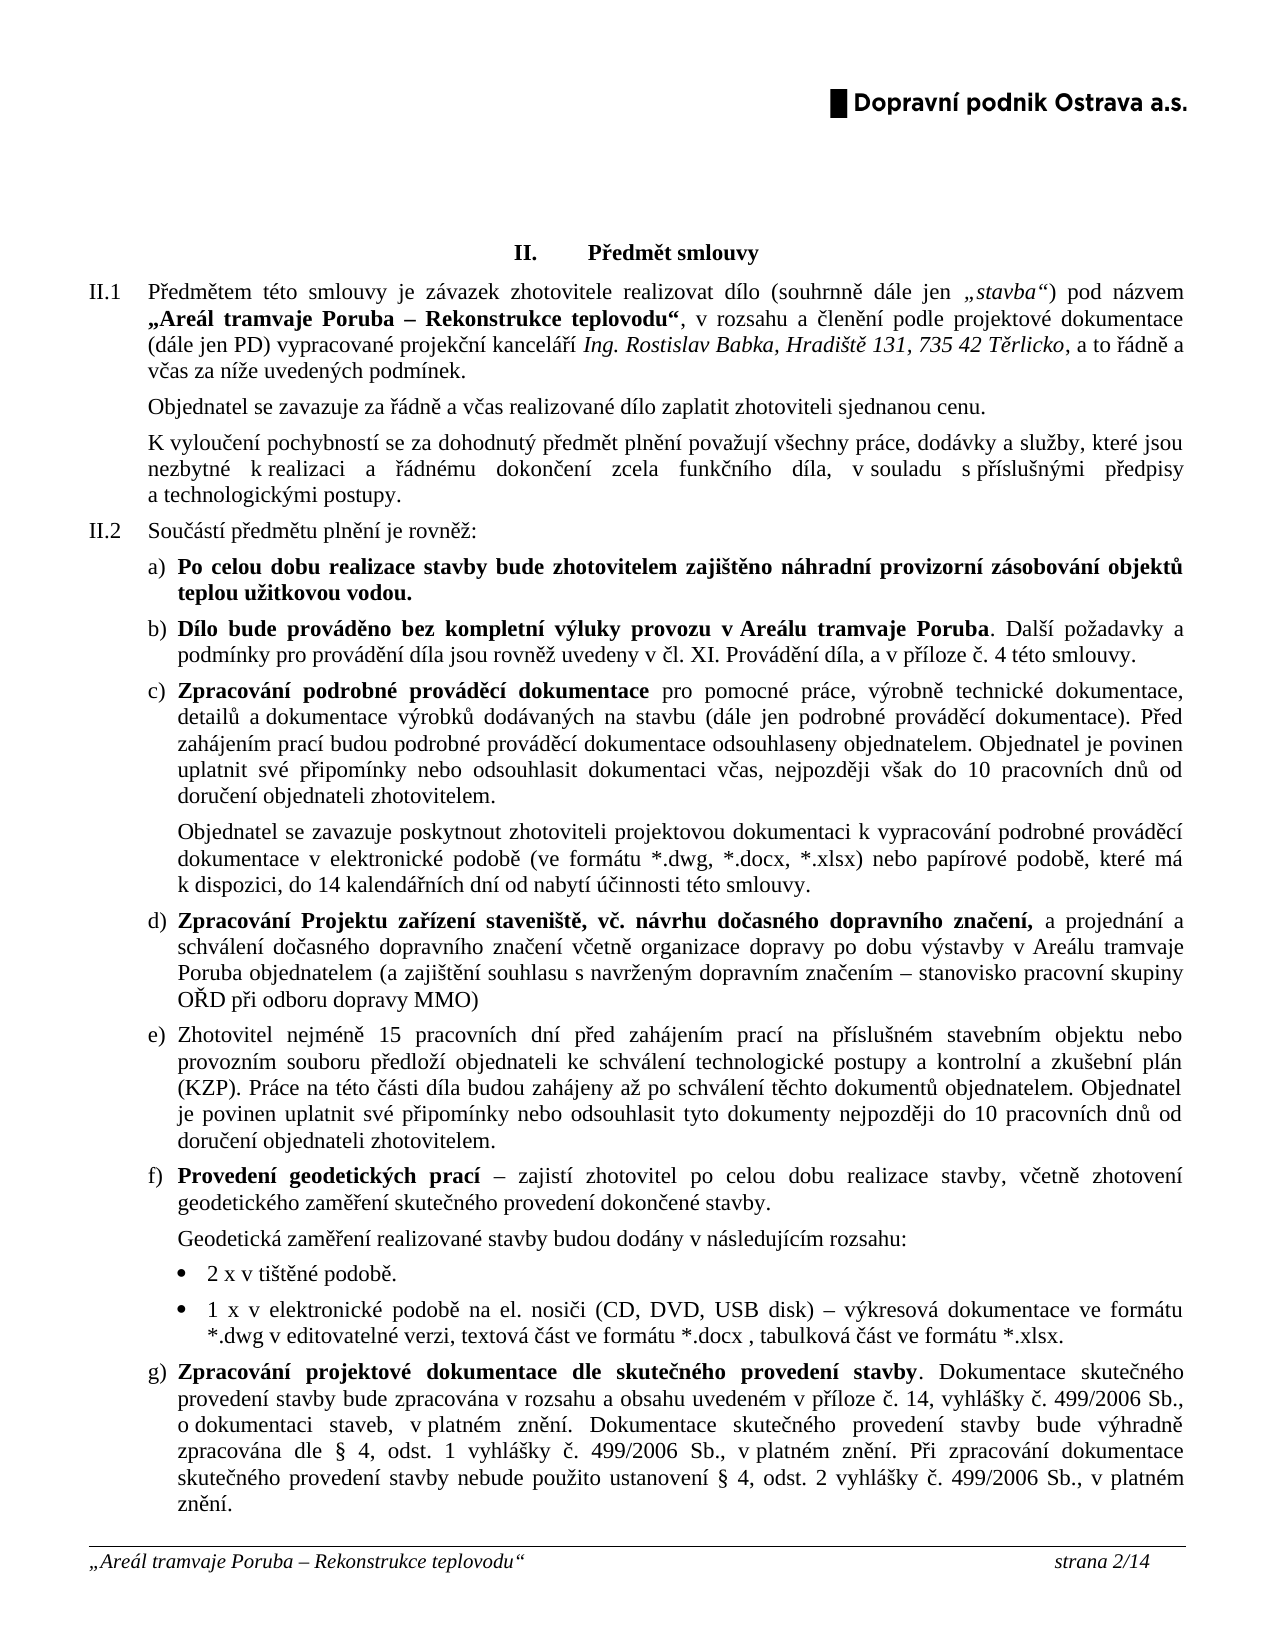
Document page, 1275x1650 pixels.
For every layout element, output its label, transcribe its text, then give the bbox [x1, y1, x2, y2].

list Předmětem této smlouvy je závazek zhotovitele realizovat dílo (souhrnně dále jen „stavba“) pod názvem „Areál tramvaje Poruba – Rekonstrukce teplovodu“, v rozsahu a členění podle projektové dokumentace (dále jen PD) vypracované projekční kanceláří Ing. Rostislav Babka, Hradiště 131, 735 42 Těrlicko, a to řádně a včas za níže uvedených podmínek. [89, 278, 1184, 384]
list Dílo bude prováděno bez kompletní výluky provozu v Areálu tramvaje Poruba. Další požadavky a podmínky pro provádění díla jsou rovněž uvedeny v čl. XI. Provádění díla, a v příloze č. 4 této smlouvy. [148, 615, 1184, 668]
picture [830, 89, 1187, 118]
list 2 x v tištěné podobě. [177, 1260, 1184, 1287]
text Geodetická zaměření realizované stavby budou dodány v následujícím rozsahu: [177, 1225, 1184, 1251]
list Po celou dobu realizace stavby bude zhotovitelem zajištěno náhradní provizorní zásobování objektů teplou užitkovou vodou. [148, 553, 1184, 606]
list Součástí předmětu plnění je rovněž: [89, 517, 1184, 543]
list Provedení geodetických prací – zajistí zhotovitel po celou dobu realizace stavby, včetně zhotovení geodetického zaměření skutečného provedení dokončené stavby. [148, 1163, 1184, 1215]
list 1 x v elektronické podobě na el. nosiči (CD, DVD, USB disk) – výkresová dokumentace ve formátu *.dwg v editovatelné verzi, textová část ve formátu *.docx , tabulková část ve formátu *.xlsx. [177, 1296, 1184, 1349]
list Zhotovitel nejméně 15 pracovních dní před zahájením prací na příslušném stavebním objektu nebo provozním souboru předloží objednateli ke schválení technologické postupy a kontrolní a zkušební plán (KZP). Práce na této části díla budou zahájeny až po schválení těchto dokumentů objednatelem. Objednatel je povinen uplatnit své připomínky nebo odsouhlasit tyto dokumenty nejpozději do 10 pracovních dnů od doručení objednateli zhotovitelem. [148, 1021, 1184, 1153]
subtitle Předmět smlouvy [89, 239, 1184, 266]
text Objednatel se zavazuje poskytnout zhotoviteli projektovou dokumentaci k vypracování podrobné prováděcí dokumentace v elektronické podobě (ve formátu *.dwg, *.docx, *.xlsx) nebo papírové podobě, které má k dispozici, do 14 kalendářních dní od nabytí účinnosti této smlouvy. [177, 818, 1184, 897]
list Zpracování podrobné prováděcí dokumentace pro pomocné práce, výrobně technické dokumentace, detailů a dokumentace výrobků dodávaných na stavbu (dále jen podrobné prováděcí dokumentace). Před zahájením prací budou podrobné prováděcí dokumentace odsouhlaseny objednatelem. Objednatel je povinen uplatnit své připomínky nebo odsouhlasit dokumentaci včas, nejpozději však do 10 pracovních dnů od doručení objednateli zhotovitelem. [148, 677, 1184, 809]
list Zpracování Projektu zařízení staveniště, vč. návrhu dočasného dopravního značení, a projednání a schválení dočasného dopravního značení včetně organizace dopravy po dobu výstavby v Areálu tramvaje Poruba objednatelem (a zajištění souhlasu s navrženým dopravním značením – stanovisko pracovní skupiny OŘD při odboru dopravy MMO) [148, 907, 1184, 1012]
list K vyloučení pochybností se za dohodnutý předmět plnění považují všechny práce, dodávky a služby, které jsou nezbytné k realizaci a řádnému dokončení zcela funkčního díla, v souladu s příslušnými předpisy a technologickými postupy. [148, 429, 1184, 508]
list Objednatel se zavazuje za řádně a včas realizované dílo zaplatit zhotoviteli sjednanou cenu. [148, 393, 1184, 419]
list Zpracování projektové dokumentace dle skutečného provedení stavby. Dokumentace skutečného provedení stavby bude zpracována v rozsahu a obsahu uvedeném v příloze č. 14, vyhlášky č. 499/2006 Sb., o dokumentaci staveb, v platném znění. Dokumentace skutečného provedení stavby bude výhradně zpracována dle § 4, odst. 1 vyhlášky č. 499/2006 Sb., v platném znění. Při zpracování dokumentace skutečného provedení stavby nebude použito ustanovení § 4, odst. 2 vyhlášky č. 499/2006 Sb., v platném znění. [148, 1358, 1184, 1516]
